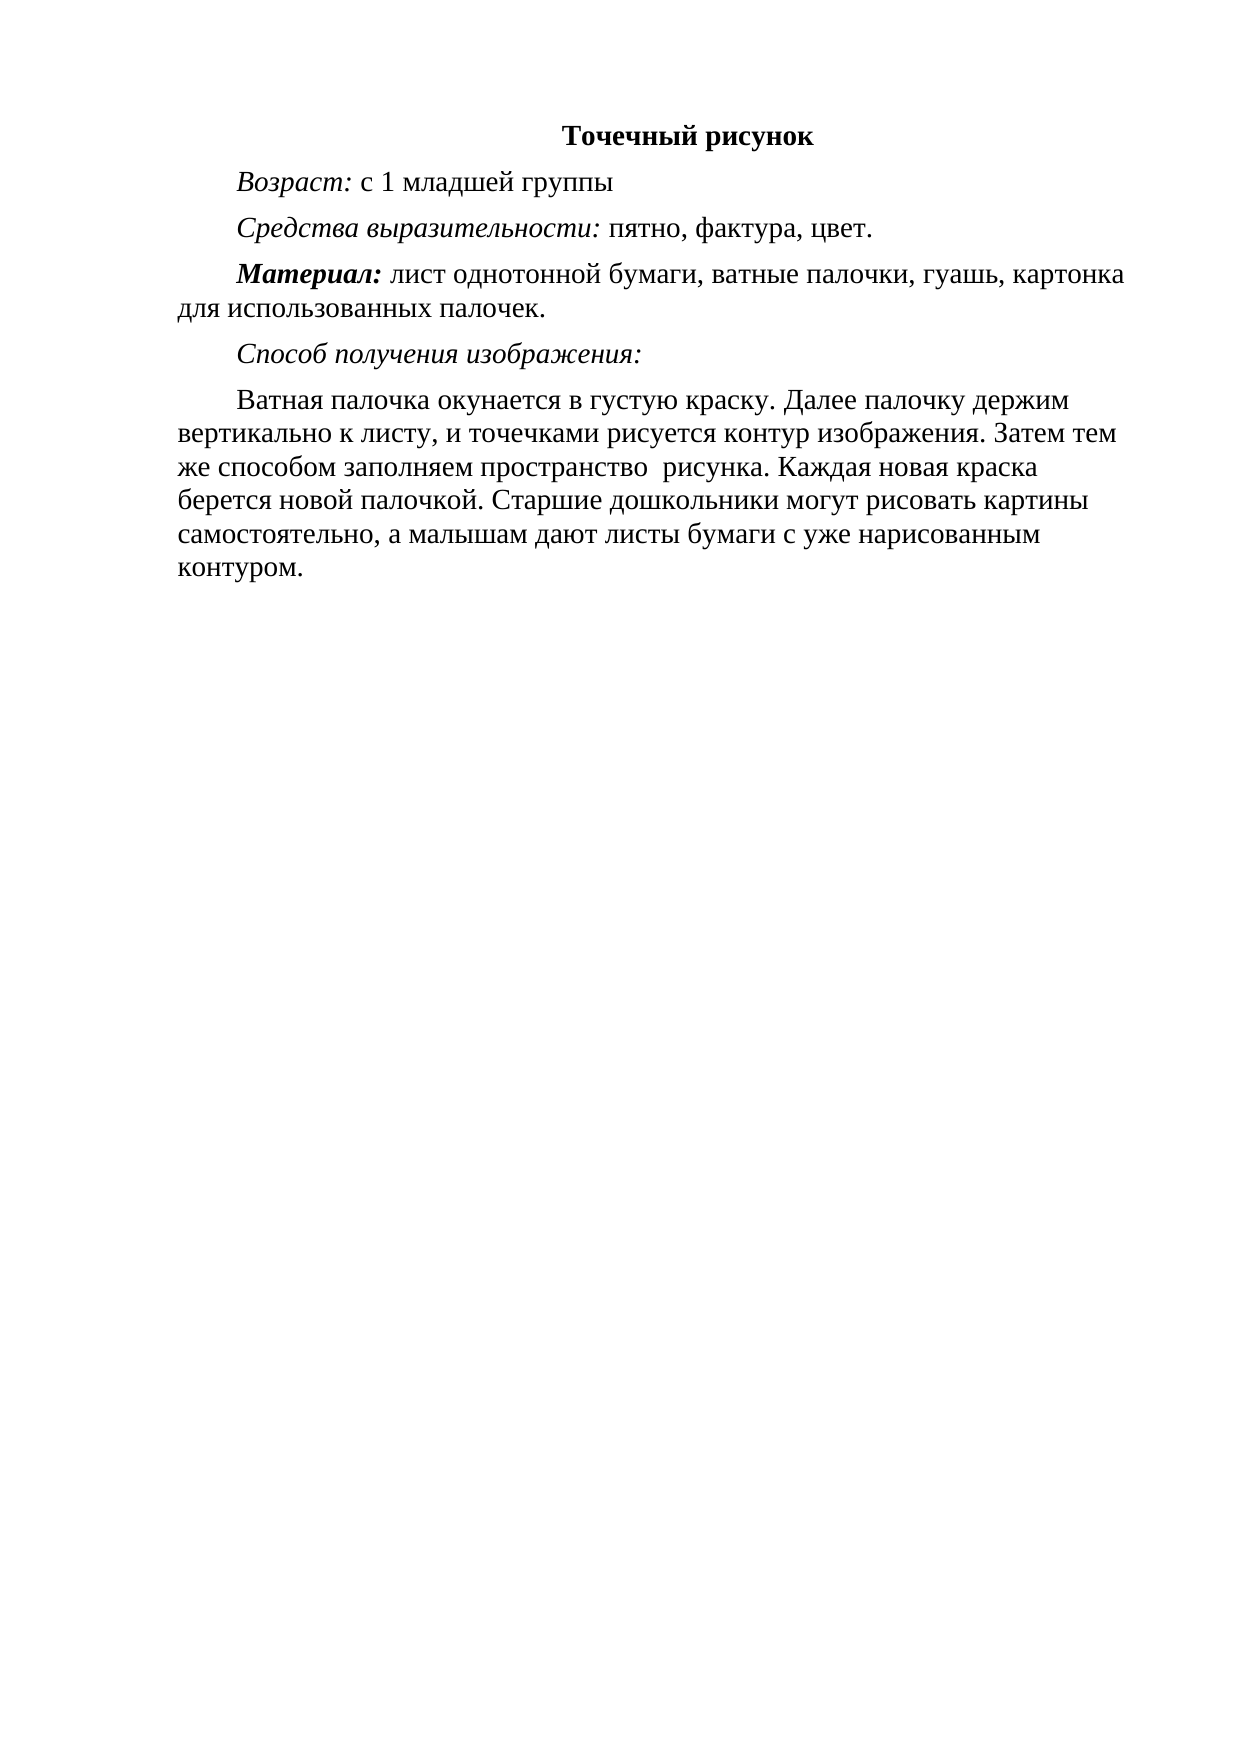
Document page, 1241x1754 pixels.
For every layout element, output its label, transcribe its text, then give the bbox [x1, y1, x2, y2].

text Возраст: с 1 младшей группы [177, 164, 1139, 198]
text Способ получения изображения: [177, 336, 1139, 369]
text Материал: лист однотонной бумаги, ватные палочки, гуашь, картонка для использованных палочек. [177, 256, 1139, 323]
text Средства выразительности: пятно, фактура, цвет. [177, 210, 1139, 244]
text Точечный рисунок [177, 118, 1139, 152]
text Ватная палочка окунается в густую краску. Далее палочку держим вертикально к листу, и точечками рисуется контур изображения. Затем тем же способом заполняем пространство рисунка. Каждая новая краска берется новой палочкой. Старшие дошкольники могут рисовать картины самостоятельно, а малышам дают листы бумаги с уже нарисованным контуром. [177, 382, 1139, 617]
